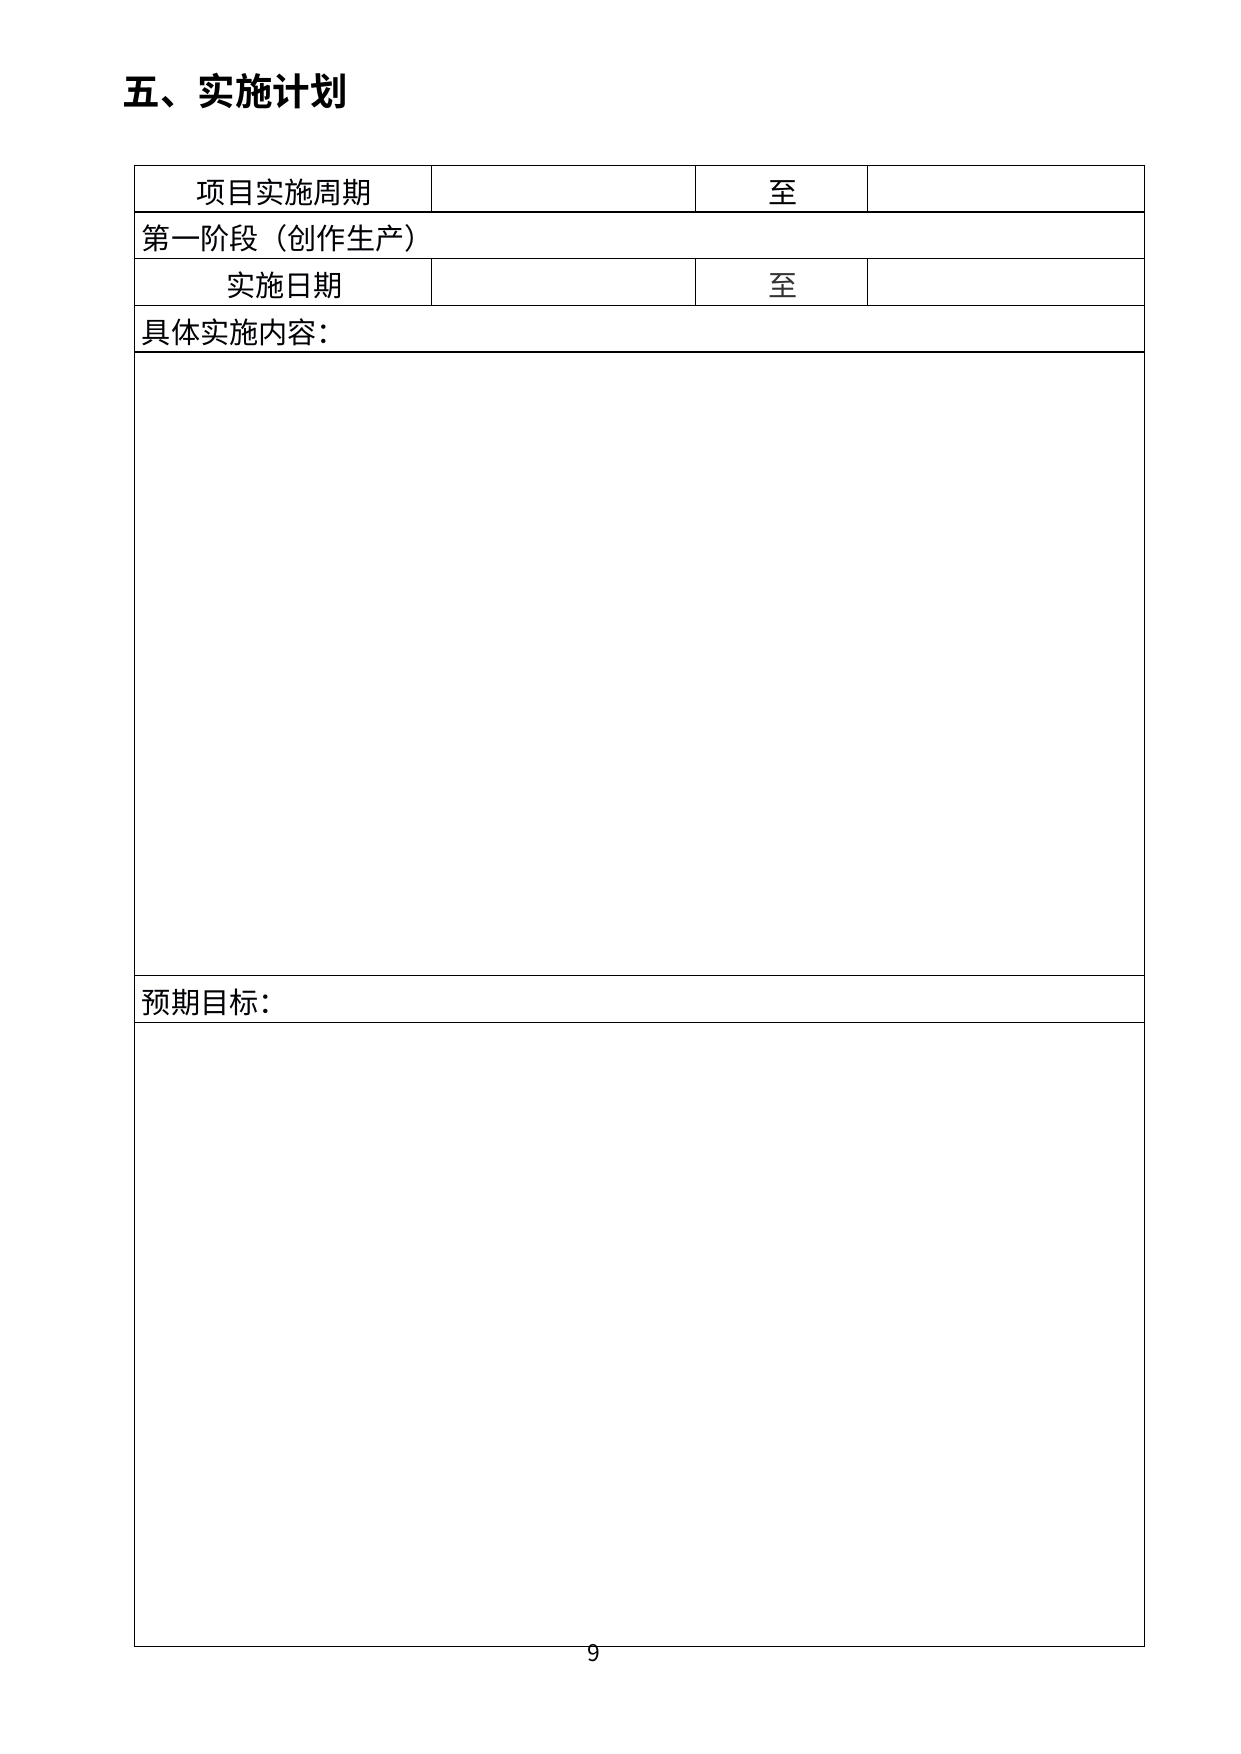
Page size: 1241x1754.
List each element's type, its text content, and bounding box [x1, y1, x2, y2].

table_cell 具体实施内容： [135, 306, 1144, 351]
table_cell [868, 259, 1144, 305]
table_cell [135, 353, 1144, 975]
table_cell [432, 259, 695, 305]
table_header [868, 166, 1144, 211]
table_header [432, 166, 695, 211]
table_cell 第一阶段（创作生产） [135, 213, 1144, 258]
table_cell 预期目标： [135, 976, 1144, 1022]
text 五、实施计划 [123, 62, 1157, 116]
table_header 项目实施周期 [135, 166, 431, 211]
table_cell 至 [696, 259, 867, 305]
table_header 至 [696, 166, 867, 211]
table_cell 实施日期 [135, 259, 431, 305]
table_cell [135, 1023, 1144, 1646]
